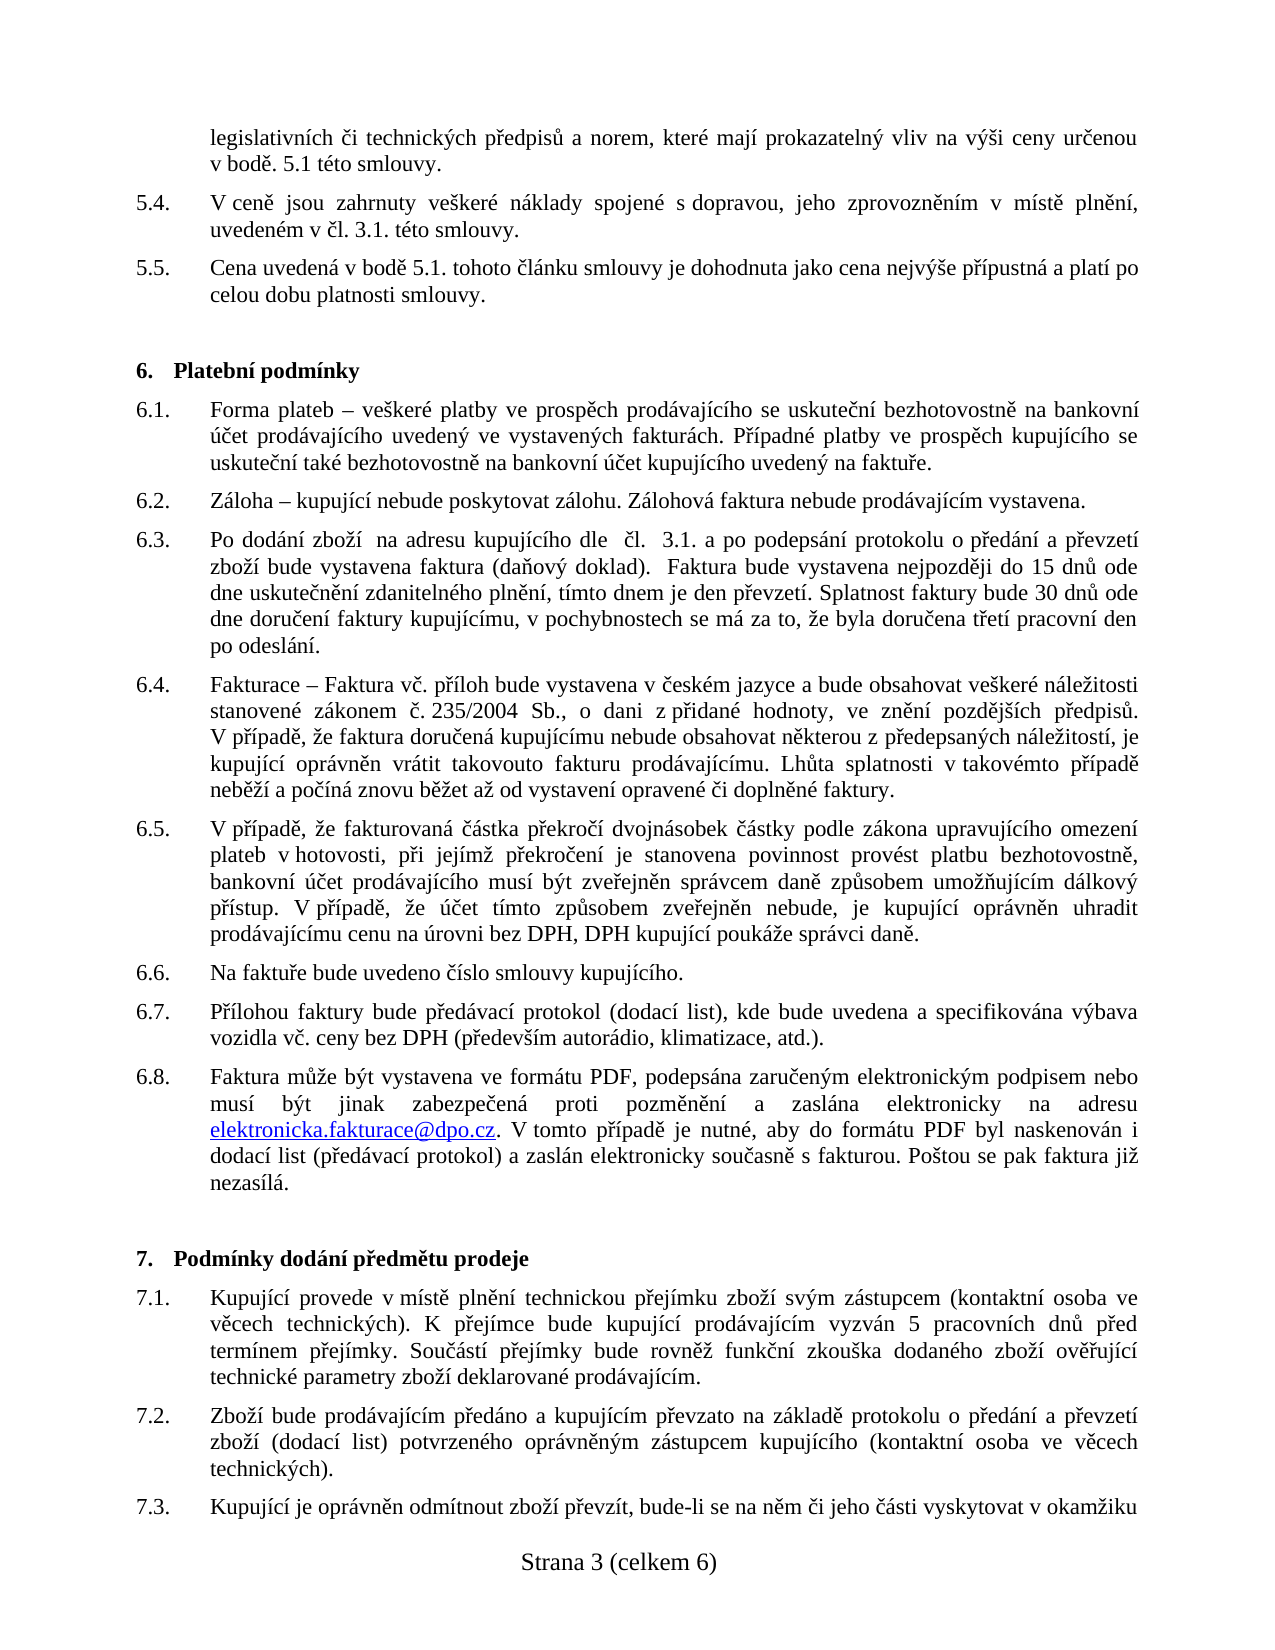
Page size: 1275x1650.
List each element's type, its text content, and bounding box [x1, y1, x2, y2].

text Kupující provede v místě plnění technickou přejímku zboží svým zástupcem (kontaktní osoba ve věcech technických). K přejímce bude kupující prodávajícím vyzván 5 pracovních dnů před termínem přejímky. Součástí přejímky bude rovněž funkční zkouška dodaného zboží ověřující technické parametry zboží deklarované prodávajícím. [136, 1284, 1139, 1389]
text Zboží bude prodávajícím předáno a kupujícím převzato na základě protokolu o předání a převzetí zboží (dodací list) potvrzeného oprávněným zástupcem kupujícího (kontaktní osoba ve věcech technických). [136, 1402, 1139, 1481]
text Po dodání zboží na adresu kupujícího dle čl. 3.1. a po podepsání protokolu o předání a převzetí zboží bude vystavena faktura (daňový doklad). Faktura bude vystavena nejpozději do 15 dnů ode dne uskutečnění zdanitelného plnění, tímto dnem je den převzetí. Splatnost faktury bude 30 dnů ode dne doručení faktury kupujícímu, v pochybnostech se má za to, že byla doručena třetí pracovní den po odeslání. [136, 526, 1139, 658]
text Faktura může být vystavena ve formátu PDF, podepsána zaručeným elektronickým podpisem nebo musí být jinak zabezpečená proti pozměnění a zaslána elektronicky na adresu elektronicka.fakturace@dpo.cz. V tomto případě je nutné, aby do formátu PDF byl naskenován i dodací list (předávací protokol) a zaslán elektronicky současně s fakturou. Poštou se pak faktura již nezasílá. [136, 1063, 1139, 1195]
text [136, 124, 1139, 177]
text Na faktuře bude uvedeno číslo smlouvy kupujícího. [136, 959, 1139, 986]
text Záloha – kupující nebude poskytovat zálohu. Zálohová faktura nebude prodávajícím vystavena. [136, 488, 1139, 514]
text Platební podmínky [136, 357, 1139, 383]
text Podmínky dodání předmětu prodeje [136, 1245, 1139, 1271]
text Forma plateb – veškeré platby ve prospěch prodávajícího se uskuteční bezhotovostně na bankovní účet prodávajícího uvedený ve vystavených fakturách. Případné platby ve prospěch kupujícího se uskuteční také bezhotovostně na bankovní účet kupujícího uvedený na faktuře. [136, 396, 1139, 475]
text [136, 1493, 1139, 1520]
text V ceně jsou zahrnuty veškeré náklady spojené s dopravou, jeho zprovozněním v místě plnění, uvedeném v čl. 3.1. této smlouvy. [136, 189, 1139, 242]
text Cena uvedená v bodě 5.1. tohoto článku smlouvy je dohodnuta jako cena nejvýše přípustná a platí po celou dobu platnosti smlouvy. [136, 254, 1139, 307]
text V případě, že fakturovaná částka překročí dvojnásobek částky podle zákona upravujícího omezení plateb v hotovosti, při jejímž překročení je stanovena povinnost provést platbu bezhotovostně, bankovní účet prodávajícího musí být zveřejněn správcem daně způsobem umožňujícím dálkový přístup. V případě, že účet tímto způsobem zveřejněn nebude, je kupující oprávněn uhradit prodávajícímu cenu na úrovni bez DPH, DPH kupující poukáže správci daně. [136, 815, 1139, 947]
text Fakturace – Faktura vč. příloh bude vystavena v českém jazyce a bude obsahovat veškeré náležitosti stanovené zákonem č. 235/2004 Sb., o dani z přidané hodnoty, ve znění pozdějších předpisů. V případě, že faktura doručená kupujícímu nebude obsahovat některou z předepsaných náležitostí, je kupující oprávněn vrátit takovouto fakturu prodávajícímu. Lhůta splatnosti v takovémto případě neběží a počíná znovu běžet až od vystavení opravené či doplněné faktury. [136, 671, 1139, 802]
text Přílohou faktury bude předávací protokol (dodací list), kde bude uvedena a specifikována výbava vozidla vč. ceny bez DPH (především autorádio, klimatizace, atd.). [136, 998, 1139, 1051]
